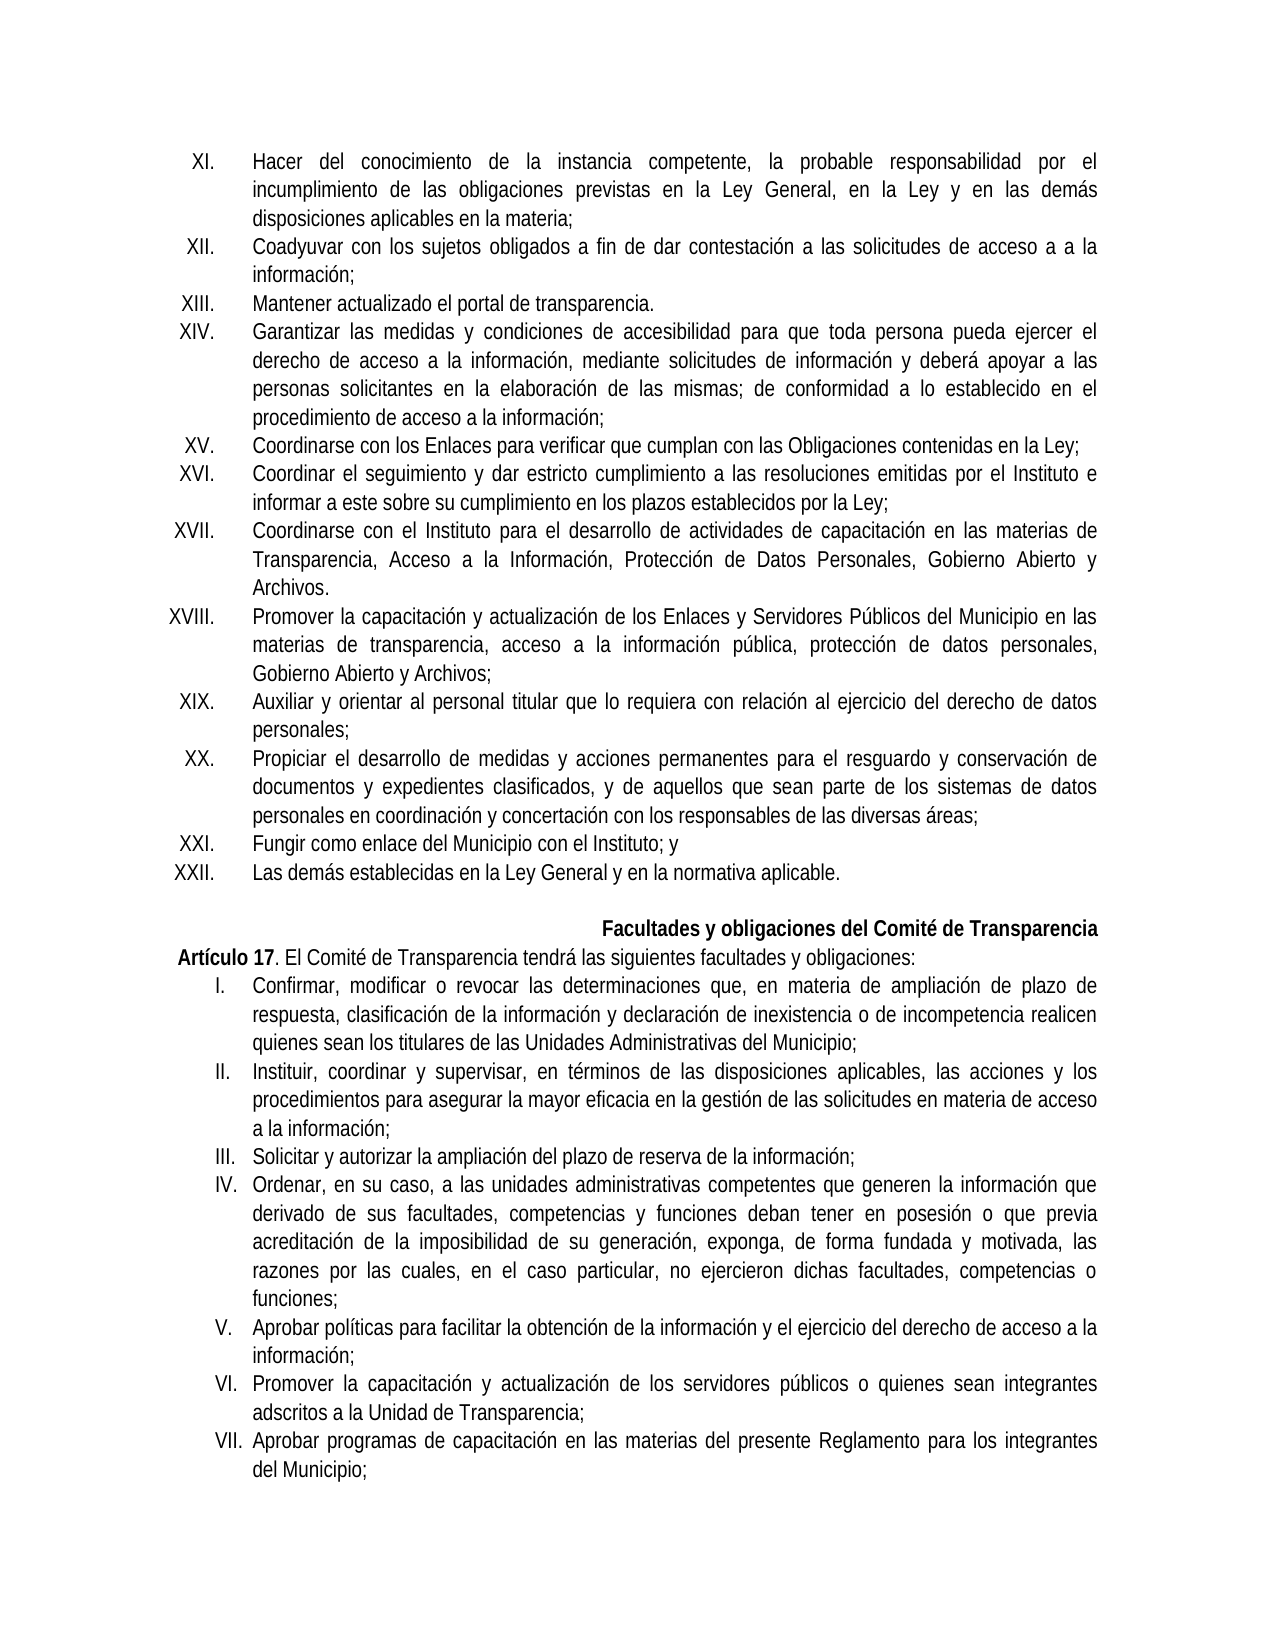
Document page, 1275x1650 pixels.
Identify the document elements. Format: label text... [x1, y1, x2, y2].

list Coordinar el seguimiento y dar estricto cumplimiento a las resoluciones emitidas por el Instituto e informar a este sobre su cumplimiento en los plazos establecidos por la Ley; [215, 460, 1098, 515]
list Hacer del conocimiento de la instancia competente, la probable responsabilidad por el incumplimiento de las obligaciones previstas en la Ley General, en la Ley y en las demás disposiciones aplicables en la materia; [215, 148, 1098, 231]
list Aprobar políticas para facilitar la obtención de la información y el ejercicio del derecho de acceso a la información; [215, 1313, 1098, 1368]
list Ordenar, en su caso, a las unidades administrativas competentes que generen la información que derivado de sus facultades, competencias y funciones deban tener en posesión o que previa acreditación de la imposibilidad de su generación, exponga, de forma fundada y motivada, las razones por las cuales, en el caso particular, no ejercieron dichas facultades, competencias o funciones; [215, 1171, 1098, 1311]
list Solicitar y autorizar la ampliación del plazo de reserva de la información; [215, 1143, 1098, 1169]
list Mantener actualizado el portal de transparencia. [215, 290, 1098, 316]
list Promover la capacitación y actualización de los Enlaces y Servidores Públicos del Municipio en las materias de transparencia, acceso a la información pública, protección de datos personales, Gobierno Abierto y Archivos; [215, 603, 1098, 686]
list Coordinarse con los Enlaces para verificar que cumplan con las Obligaciones contenidas en la Ley; [215, 432, 1098, 458]
list Promover la capacitación y actualización de los servidores públicos o quienes sean integrantes adscritos a la Unidad de Transparencia; [215, 1370, 1098, 1425]
list Fungir como enlace del Municipio con el Instituto; y [215, 830, 1098, 856]
list Artículo 17. El Comité de Transparencia tendrá las siguientes facultades y obligaciones: [177, 944, 1098, 970]
list Facultades y obligaciones del Comité de Transparencia [257, 915, 1098, 942]
list Coadyuvar con los sujetos obligados a fin de dar contestación a las solicitudes de acceso a a la información; [215, 233, 1098, 288]
list Coordinarse con el Instituto para el desarrollo de actividades de capacitación en las materias de Transparencia, Acceso a la Información, Protección de Datos Personales, Gobierno Abierto y Archivos. [215, 517, 1098, 601]
list Las demás establecidas en la Ley General y en la normativa aplicable. [215, 858, 1098, 885]
list Auxiliar y orientar al personal titular que lo requiera con relación al ejercicio del derecho de datos personales; [215, 688, 1098, 743]
list Propiciar el desarrollo de medidas y acciones permanentes para el resguardo y conservación de documentos y expedientes clasificados, y de aquellos que sean parte de los sistemas de datos personales en coordinación y concertación con los responsables de las diversas áreas; [215, 745, 1098, 828]
list Aprobar programas de capacitación en las materias del presente Reglamento para los integrantes del Municipio; [215, 1427, 1098, 1482]
list Garantizar las medidas y condiciones de accesibilidad para que toda persona pueda ejercer el derecho de acceso a la información, mediante solicitudes de información y deberá apoyar a las personas solicitantes en la elaboración de las mismas; de conformidad a lo establecido en el procedimiento de acceso a la información; [215, 318, 1098, 430]
list Instituir, coordinar y supervisar, en términos de las disposiciones aplicables, las acciones y los procedimientos para asegurar la mayor eficacia en la gestión de las solicitudes en materia de acceso a la información; [215, 1058, 1098, 1141]
list Confirmar, modificar o revocar las determinaciones que, en materia de ampliación de plazo de respuesta, clasificación de la información y declaración de inexistencia o de incompetencia realicen quienes sean los titulares de las Unidades Administrativas del Municipio; [215, 972, 1098, 1056]
